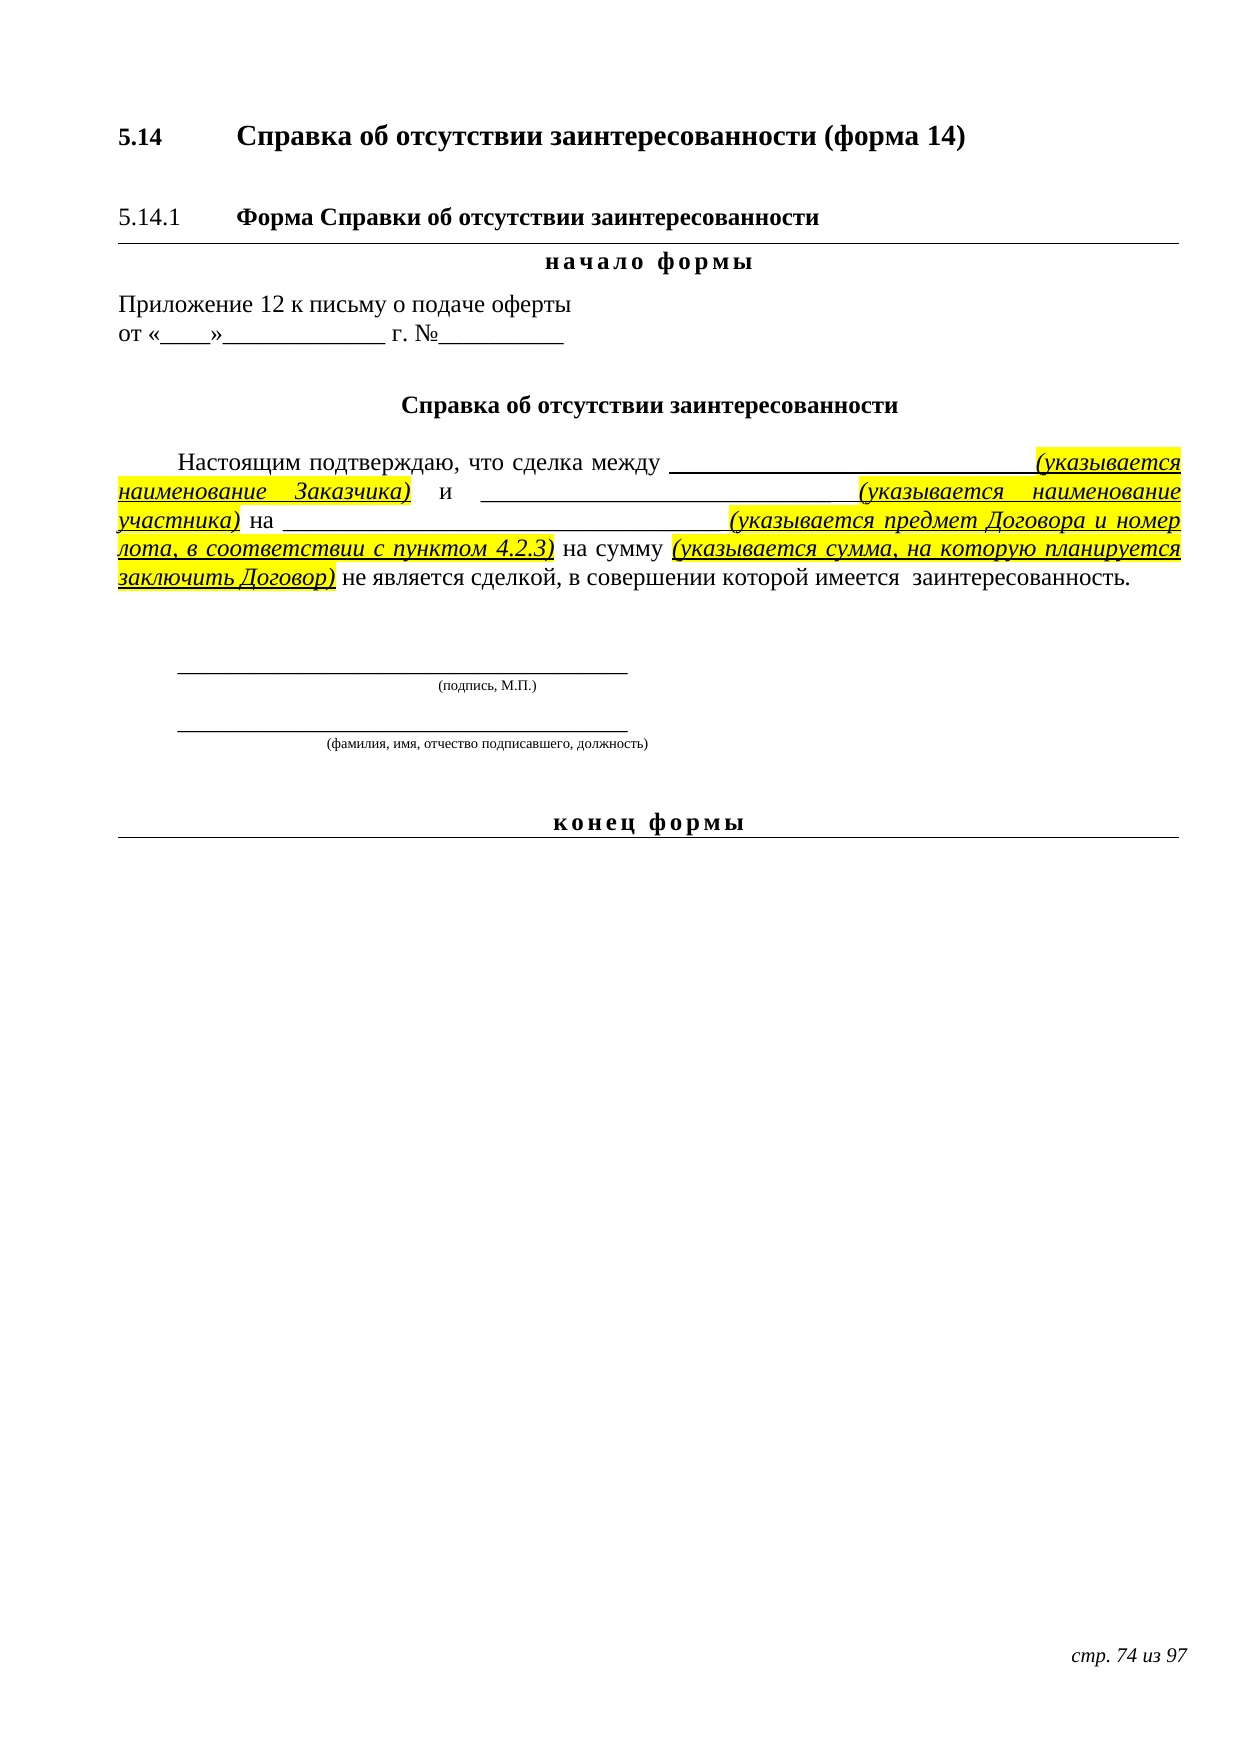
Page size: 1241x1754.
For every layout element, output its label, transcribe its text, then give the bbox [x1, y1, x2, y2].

text конец формы [118, 807, 1179, 837]
text ____________________________________ [118, 648, 1181, 677]
text Приложение 12 к письму о подаче оферты от «____»_____________ г. №__________ [118, 289, 1181, 347]
text (подпись, М.П.) [118, 677, 797, 706]
text Справка об отсутствии заинтересованности [118, 390, 1181, 418]
list Форма Справки об отсутствии заинтересованности [118, 202, 1181, 230]
text (фамилия, имя, отчество подписавшего, должность) [118, 735, 797, 763]
text ____________________________________ [118, 706, 1181, 735]
text Настоящим подтверждаю, что сделка между ____________________________ (указывается наименование Заказчика) и ____________________________ (указывается наименование участника) на ___________________________________ (указывается предмет Договора и номер лота, в соответствии с пунктом 4.2.3) на сумму (указывается сумма, на которую планируется заключить Договор) не является сделкой, в совершении которой имеется заинтересованность. [118, 447, 1181, 591]
subtitle Справка об отсутствии заинтересованности (форма 14) [118, 118, 1181, 152]
text начало формы [118, 244, 1179, 275]
